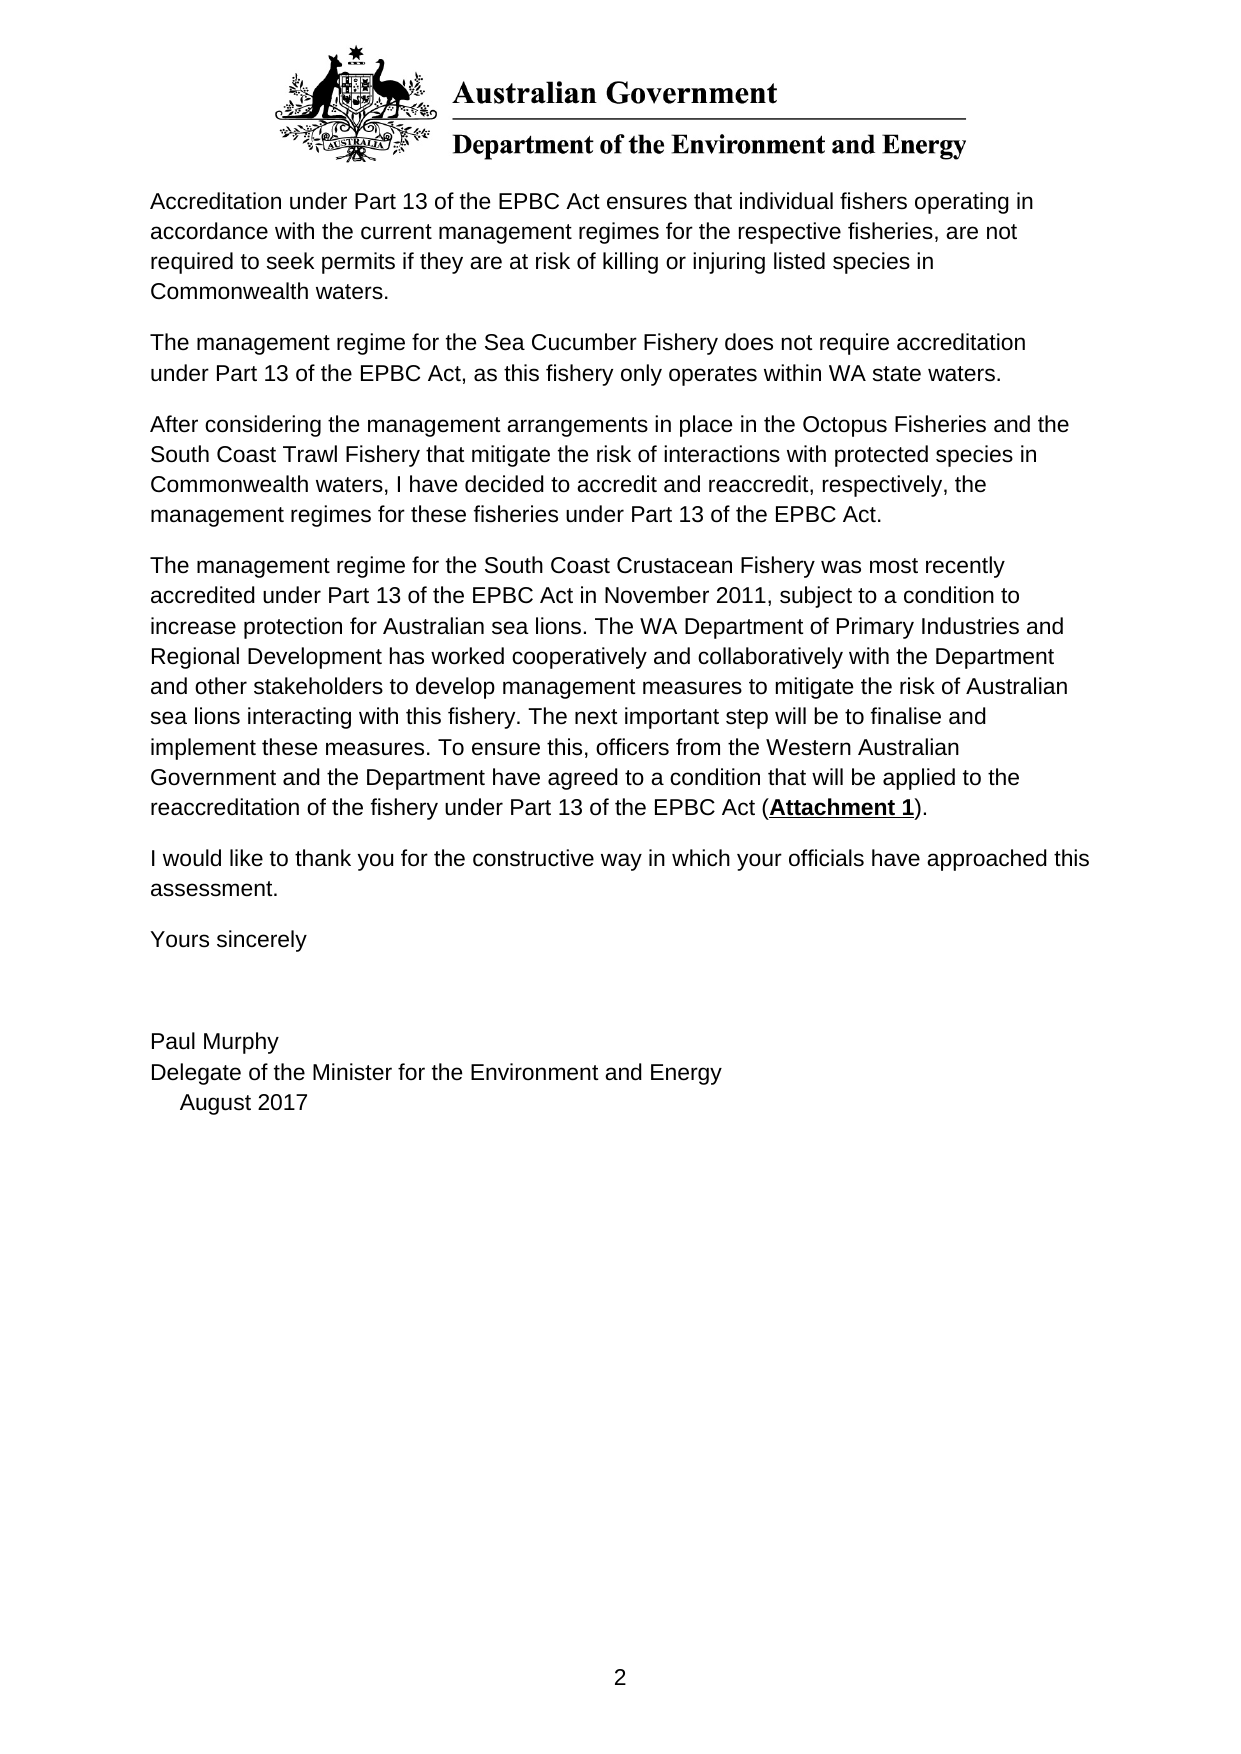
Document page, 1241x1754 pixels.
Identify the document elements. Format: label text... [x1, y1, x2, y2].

picture [274, 44, 967, 163]
text The management regime for the South Coast Crustacean Fishery was most recently accredited under Part 13 of the EPBC Act in November 2011, subject to a condition to increase protection for Australian sea lions. The WA Department of Primary Industries and Regional Development has worked cooperatively and collaboratively with the Department and other stakeholders to develop management measures to mitigate the risk of Australian sea lions interacting with this fishery. The next important step will be to finalise and implement these measures. To ensure this, officers from the Western Australian Government and the Department have agreed to a condition that will be applied to the reaccreditation of the fishery under Part 13 of the EPBC Act (Attachment 1). [150, 552, 1090, 820]
text Accreditation under Part 13 of the EPBC Act ensures that individual fishers operating in accordance with the current management regimes for the respective fisheries, are not required to seek permits if they are at risk of killing or injuring listed species in Commonwealth waters. [150, 188, 1090, 305]
text Paul Murphy Delegate of the Minister for the Environment and Energy August 2017 [150, 1028, 1090, 1115]
text The management regime for the Sea Cucumber Fishery does not require accreditation under Part 13 of the EPBC Act, as this fishery only operates within WA state waters. [150, 329, 1090, 386]
text After considering the management arrangements in place in the Octopus Fisheries and the South Coast Trawl Fishery that mitigate the risk of interactions with protected species in Commonwealth waters, I have decided to accredit and reaccredit, respectively, the management regimes for these fisheries under Part 13 of the EPBC Act. [150, 411, 1090, 528]
text Yours sincerely [150, 926, 1090, 953]
text I would like to thank you for the constructive way in which your officials have approached this assessment. [150, 845, 1090, 902]
